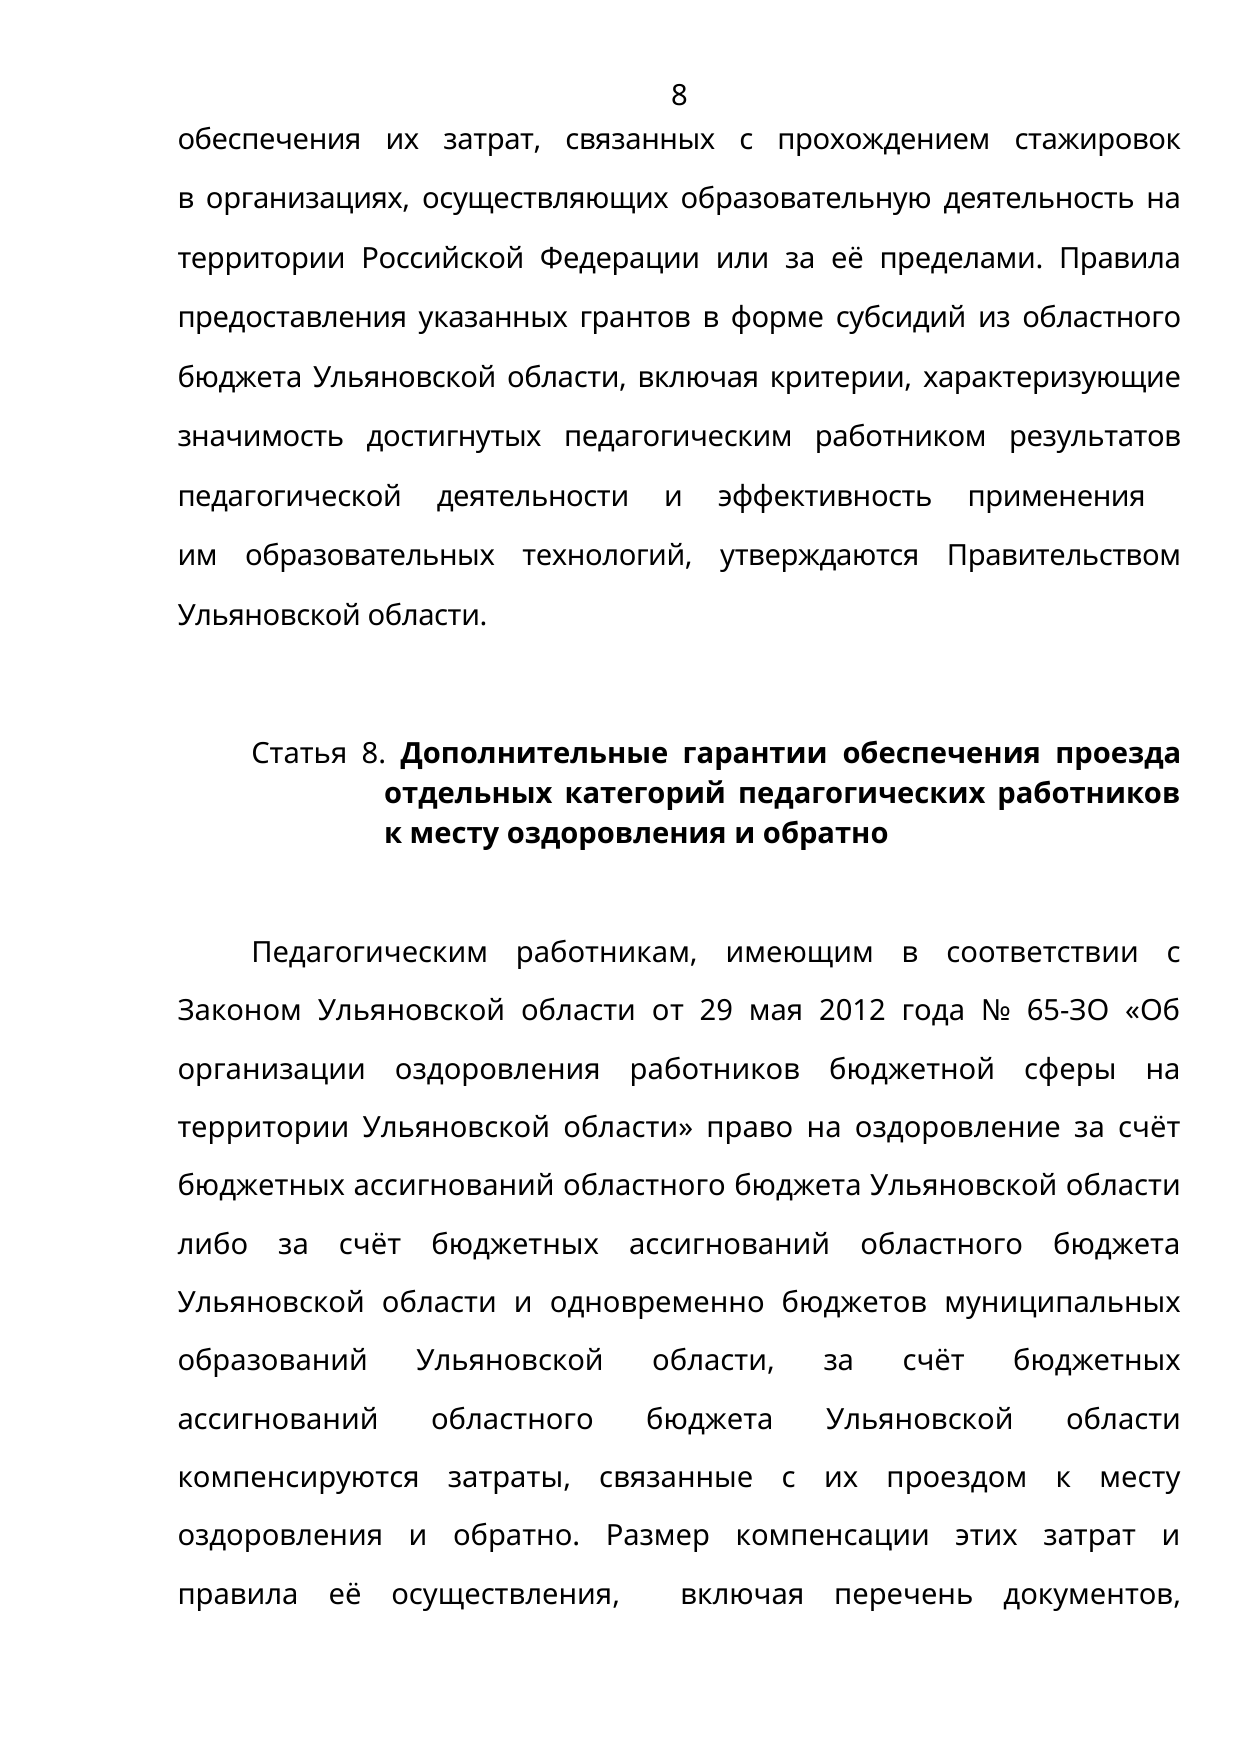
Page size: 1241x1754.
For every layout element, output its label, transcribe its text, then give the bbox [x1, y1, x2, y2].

text Статья 8. Дополнительные гарантии обеспечения проезда отдельных категорий педагогических работников к месту оздоровления и обратно [251, 733, 1181, 852]
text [177, 931, 1181, 1613]
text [177, 118, 1181, 634]
